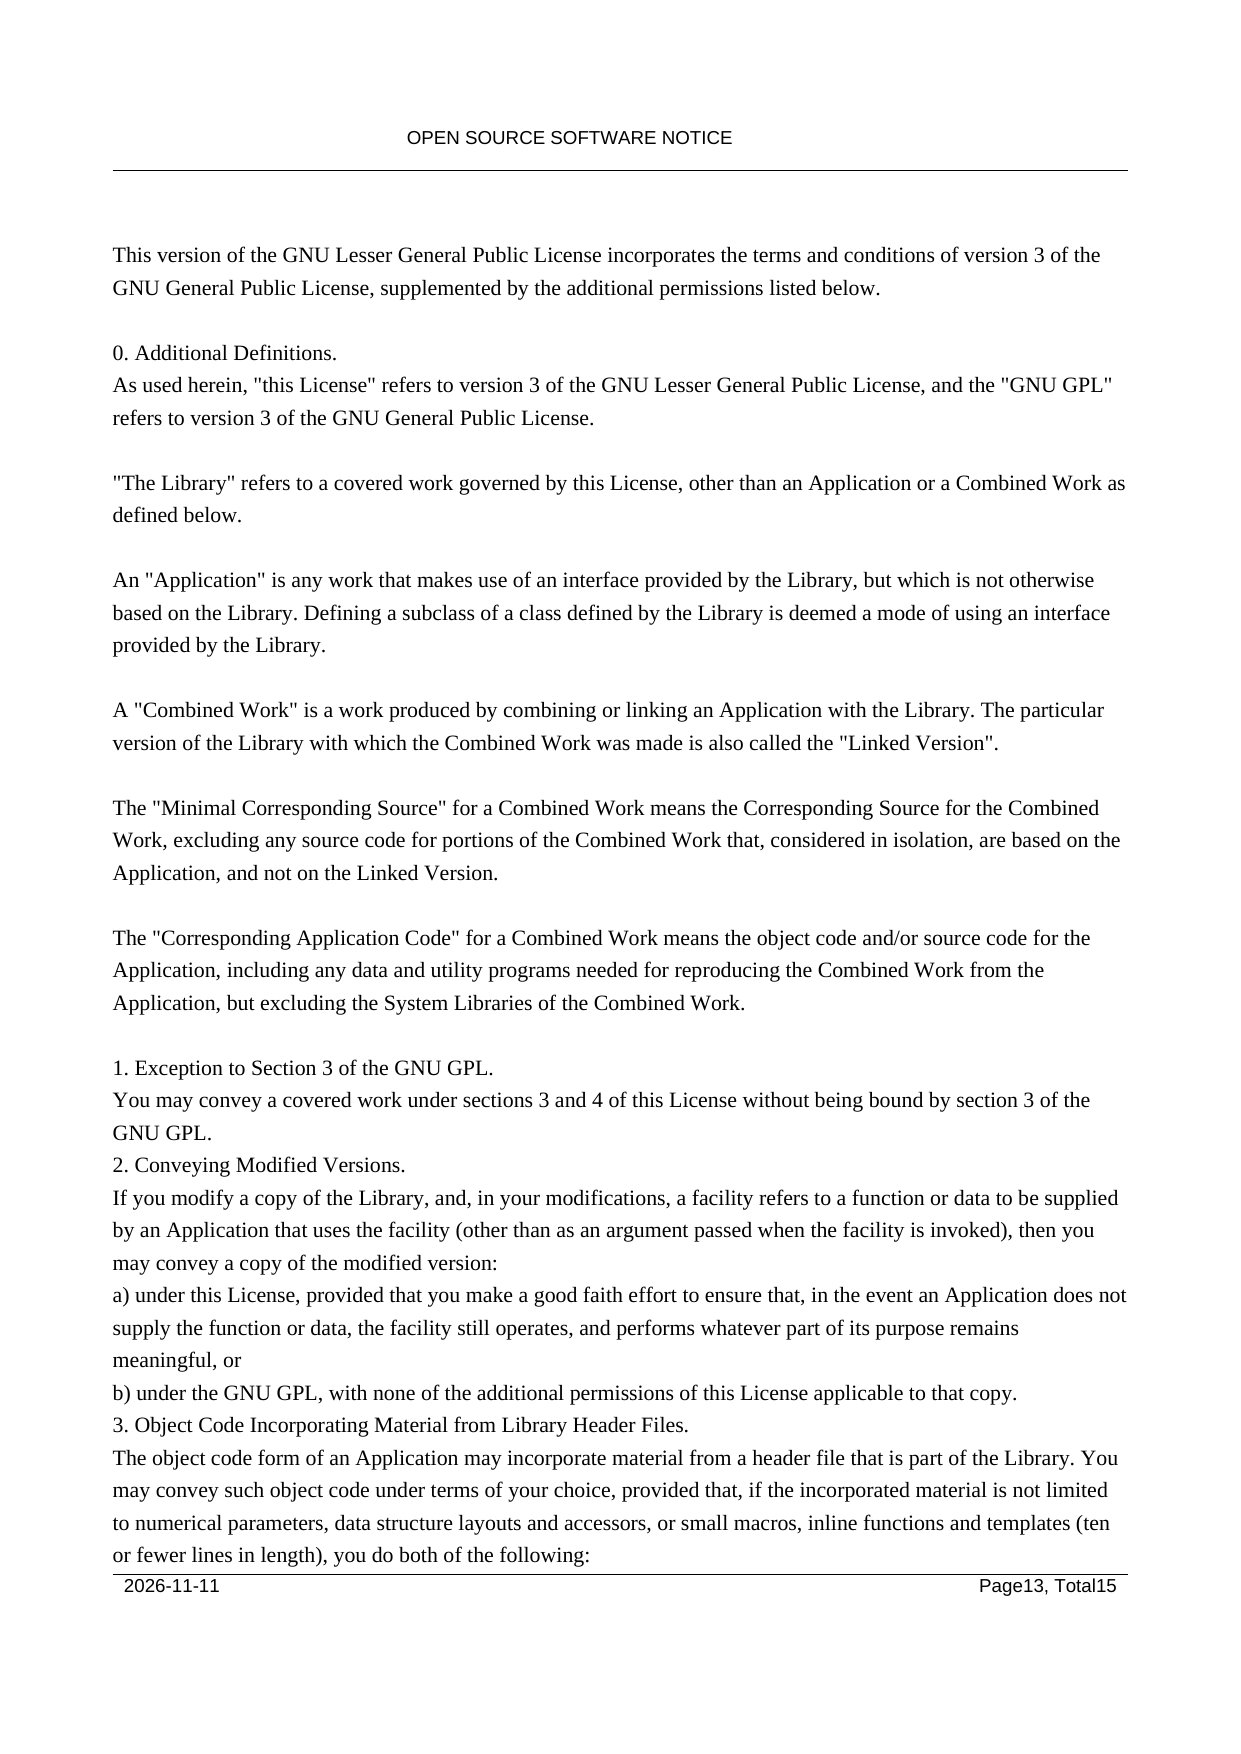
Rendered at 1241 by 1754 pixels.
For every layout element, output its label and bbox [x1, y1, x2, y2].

text [112, 206, 1128, 1571]
